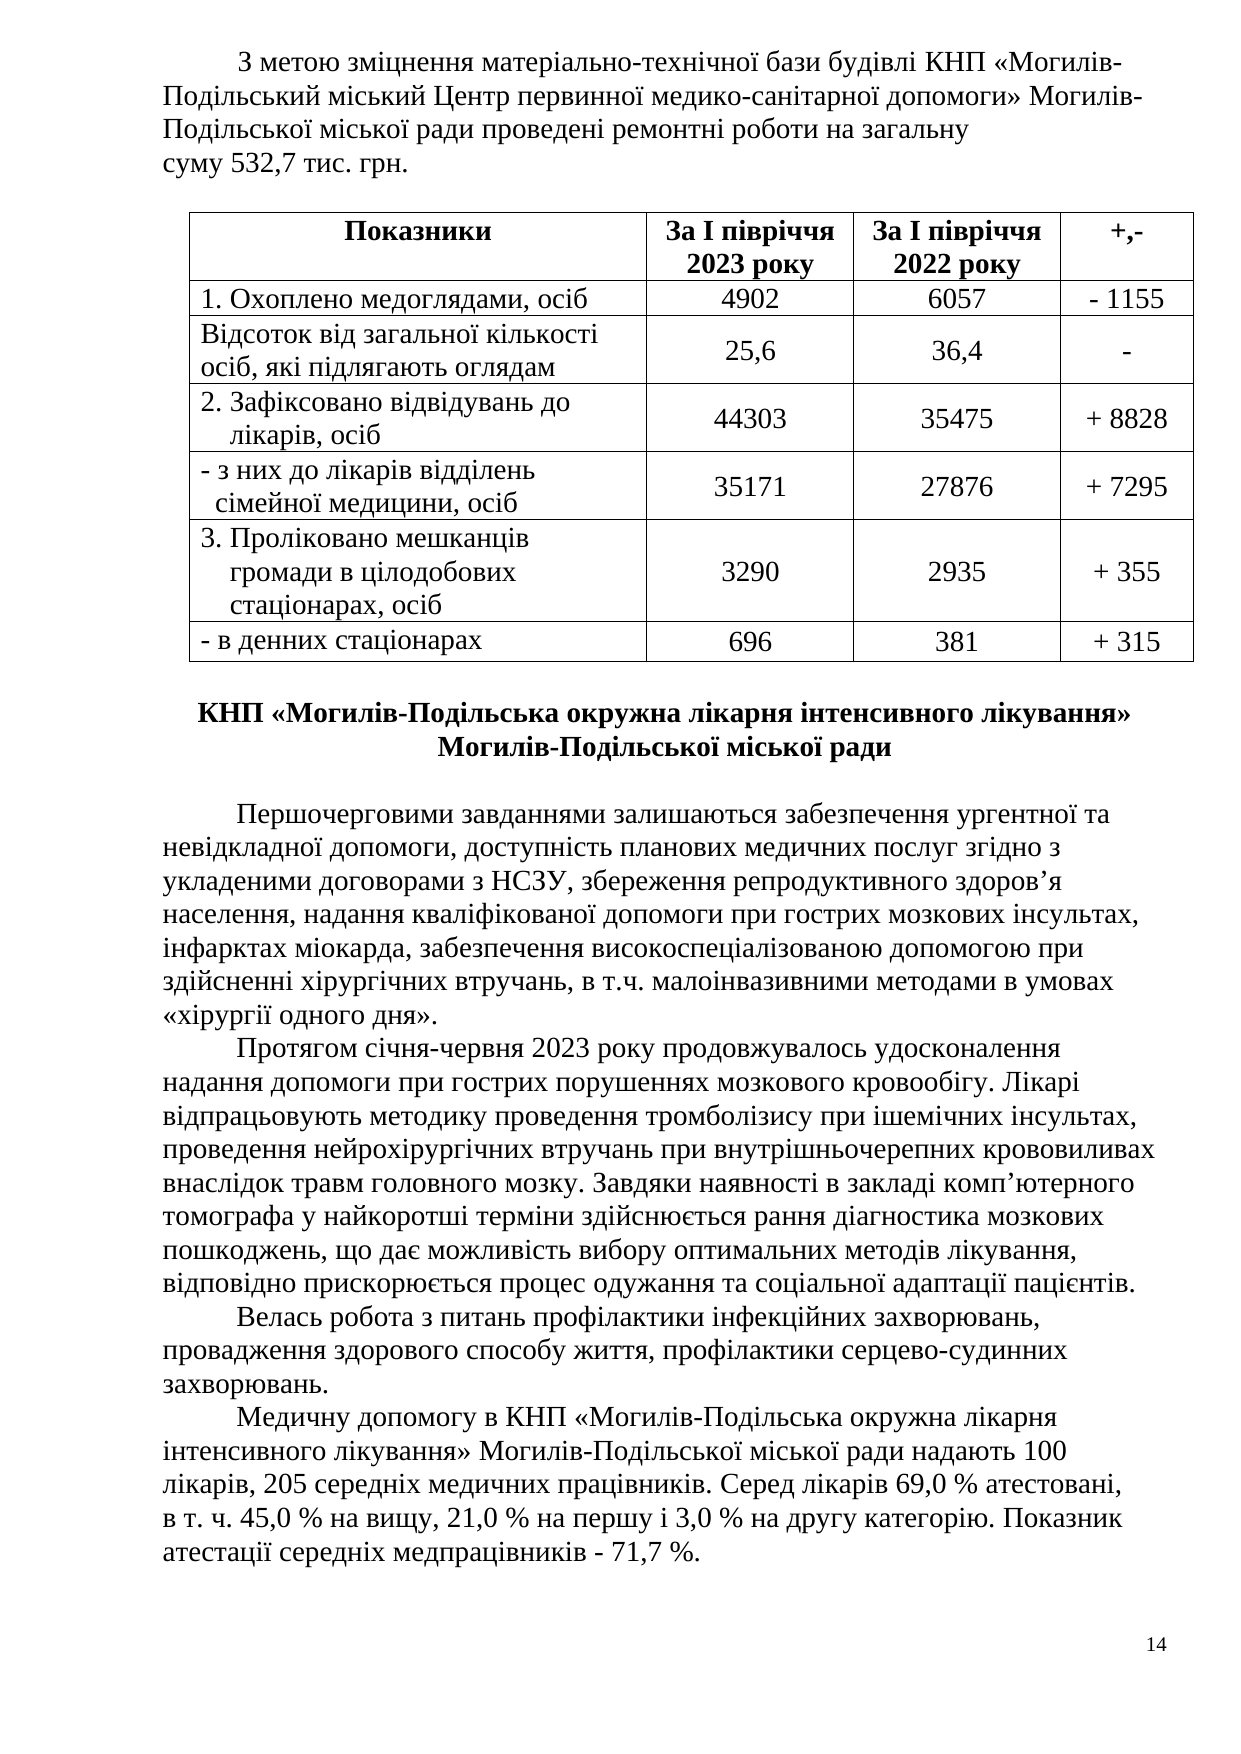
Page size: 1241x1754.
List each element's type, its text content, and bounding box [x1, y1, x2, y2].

table_cell 44303 [647, 384, 853, 451]
table_cell - [1061, 316, 1193, 383]
table_cell 6057 [854, 281, 1060, 315]
table_cell 2. Зафіксовано відвідувань до лікарів, осіб [190, 384, 646, 451]
text Протягом січня-червня 2023 року продовжувалось удосконалення надання допомоги при гострих порушеннях мозкового кровообігу. Лікарі відпрацьовують методику проведення тромболізису при ішемічних інсультах, проведення нейрохірургічних втручань при внутрішньочерепних крововиливах внаслідок травм головного мозку. Завдяки наявності в закладі комп’ютерного томографа у найкоротші терміни здійснюється рання діагностика мозкових пошкоджень, що дає можливість вибору оптимальних методів лікування, відповідно прискорюється процес одужання та соціальної адаптації пацієнтів. [162, 1031, 1167, 1299]
table_cell Відсоток від загальної кількості осіб, які підлягають оглядам [190, 316, 646, 383]
table_cell 27876 [854, 452, 1060, 519]
table_cell 3290 [647, 520, 853, 621]
table_cell + 8828 [1061, 384, 1193, 451]
table_cell - в денних стаціонарах [190, 622, 646, 661]
table_cell - 1155 [1061, 281, 1193, 315]
table_cell 36,4 [854, 316, 1060, 383]
table_cell 35171 [647, 452, 853, 519]
table_cell 381 [854, 622, 1060, 661]
table_header За І півріччя 2022 року [854, 213, 1060, 280]
text Велась робота з питань профілактики інфекційних захворювань, провадження здорового способу життя, профілактики серцево-судинних захворювань. [162, 1299, 1167, 1399]
table_cell + 7295 [1061, 452, 1193, 519]
text КНП «Могилів-Подільська окружна лікарня інтенсивного лікування» Могилів-Подільської міської ради [162, 695, 1167, 762]
table_cell + 355 [1061, 520, 1193, 621]
table_cell 4902 [647, 281, 853, 315]
text Медичну допомогу в КНП «Могилів-Подільська окружна лікарня інтенсивного лікування» Могилів-Подільської міської ради надають 100 лікарів, 205 середніх медичних працівників. Серед лікарів 69,0 % атестовані, [162, 1399, 1167, 1500]
text в т. ч. 45,0 % на вищу, 21,0 % на першу і 3,0 % на другу категорію. Показник атестації середніх медпрацівників - 71,7 %. [162, 1500, 1167, 1567]
table_cell - з них до лікарів відділень сімейної медицини, осіб [190, 452, 646, 519]
table_cell 25,6 [647, 316, 853, 383]
text суму 532,7 тис. грн. [162, 145, 1167, 178]
table_cell 696 [647, 622, 853, 661]
table_cell + 315 [1061, 622, 1193, 661]
table_cell 1. Охоплено медоглядами, осіб [190, 281, 646, 315]
text Першочерговими завданнями залишаються забезпечення ургентної та невідкладної допомоги, доступність планових медичних послуг згідно з укладеними договорами з НСЗУ, збереження репродуктивного здоров’я населення, надання кваліфікованої допомоги при гострих мозкових інсультах, інфарктах міокарда, забезпечення високоспеціалізованою допомогою при здійсненні хірургічних втручань, в т.ч. малоінвазивними методами в умовах «хірургії одного дня». [162, 796, 1167, 1031]
table_header Показники [190, 213, 646, 280]
table_header +,- [1061, 213, 1193, 280]
table_cell 2935 [854, 520, 1060, 621]
text З метою зміцнення матеріально-технічної бази будівлі КНП «Могилів-Подільський міський Центр первинної медико-санітарної допомоги» Могилів-Подільської міської ради проведені ремонтні роботи на загальну [162, 44, 1167, 145]
table_cell 3. Проліковано мешканців громади в цілодобових стаціонарах, осіб [190, 520, 646, 621]
table_cell 35475 [854, 384, 1060, 451]
table_header За І півріччя 2023 року [647, 213, 853, 280]
